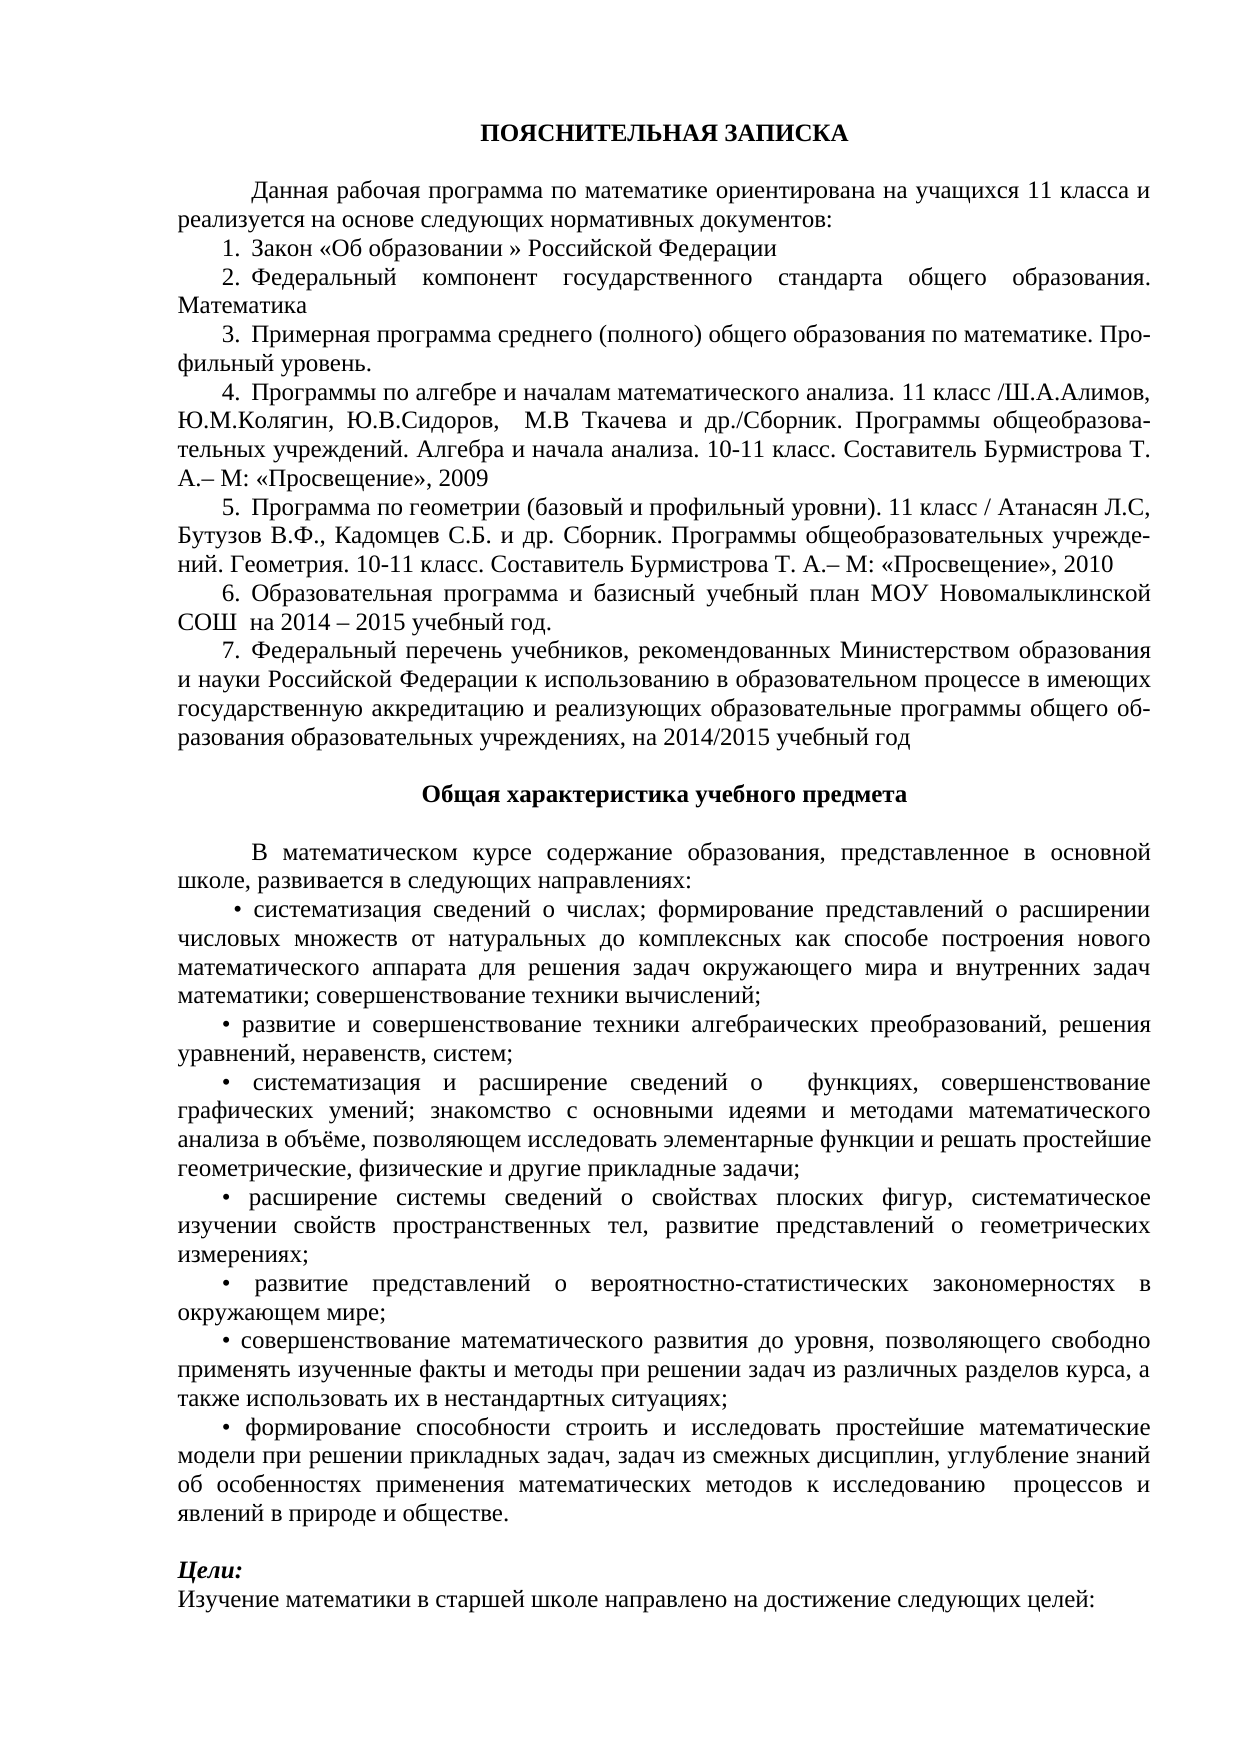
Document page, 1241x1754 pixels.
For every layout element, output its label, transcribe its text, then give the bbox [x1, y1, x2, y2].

text Цели: [177, 1555, 1152, 1584]
text ПОЯСНИТЕЛЬНАЯ ЗАПИСКА [177, 118, 1152, 147]
text • совершенствование математического развития до уровня, позволяющего свободно применять изученные факты и методы при решении задач из различных разделов курса, а также использовать их в нестандартных ситуациях; [177, 1326, 1152, 1412]
text 6. Образовательная программа и базисный учебный план МОУ Новомалыклинской СОШ на 2014 – 2015 учебный год. [177, 578, 1152, 636]
text 7. Федеральный перечень учебников, рекомендованных Министерством образования и науки Российской Федерации к использованию в образовательном процессе в имеющих государственную аккредитацию и реализующих образовательные программы общего об-разования образовательных учреждениях, на 2014/2015 учебный год [177, 636, 1152, 751]
text 1. Закон «Об образовании » Российской Федерации [177, 233, 1152, 262]
text • систематизация и расширение сведений о функциях, совершенствование графических умений; знакомство с основными идеями и методами математического анализа в объёме, позволяющем исследовать элементарные функции и решать простейшие геометрические, физические и другие прикладные задачи; [177, 1067, 1152, 1182]
text • формирование способности строить и исследовать простейшие математические модели при решении прикладных задач, задач из смежных дисциплин, углубление знаний об особенностях применения математических методов к исследованию процессов и явлений в природе и обществе. [177, 1412, 1152, 1527]
text 5. Программа по геометрии (базовый и профильный уровни). 11 класс / Атанасян Л.С, Бутузов В.Ф., Кадомцев С.Б. и др. Сборник. Программы общеобразовательных учрежде-ний. Геометрия. 10-11 класс. Составитель Бурмистрова Т. А.– М: «Просвещение», 2010 [177, 492, 1152, 578]
text В математическом курсе содержание образования, представленное в основной школе, развивается в следующих направлениях: [177, 837, 1152, 894]
text • развитие представлений о вероятностно-статистических закономерностях в окружающем мире; [177, 1268, 1152, 1326]
text • расширение системы сведений о свойствах плоских фигур, систематическое изучении свойств пространственных тел, развитие представлений о геометрических измерениях; [177, 1182, 1152, 1268]
text 3. Примерная программа среднего (полного) общего образования по математике. Про-фильный уровень. [177, 319, 1152, 377]
text • развитие и совершенствование техники алгебраических преобразований, решения уравнений, неравенств, систем; [177, 1009, 1152, 1067]
text Изучение математики в старшей школе направлено на достижение следующих целей: [177, 1584, 1152, 1612]
text Данная рабочая программа по математике ориентирована на учащихся 11 класса и реализуется на основе следующих нормативных документов: [177, 176, 1152, 233]
text 2. Федеральный компонент государственного стандарта общего образования. Математика [177, 262, 1152, 319]
text 4. Программы по алгебре и началам математического анализа. 11 класс /Ш.А.Алимов, Ю.М.Колягин, Ю.В.Сидоров, М.В Ткачева и др./Сборник. Программы общеобразова-тельных учреждений. Алгебра и начала анализа. 10-11 класс. Составитель Бурмистрова Т. А.– М: «Просвещение», 2009 [177, 377, 1152, 492]
text • систематизация сведений о числах; формирование представлений о расширении числовых множеств от натуральных до комплексных как способе построения нового математического аппарата для решения задач окружающего мира и внутренних задач математики; совершенствование техники вычислений; [177, 894, 1152, 1009]
text Общая характеристика учебного предмета [177, 779, 1152, 808]
